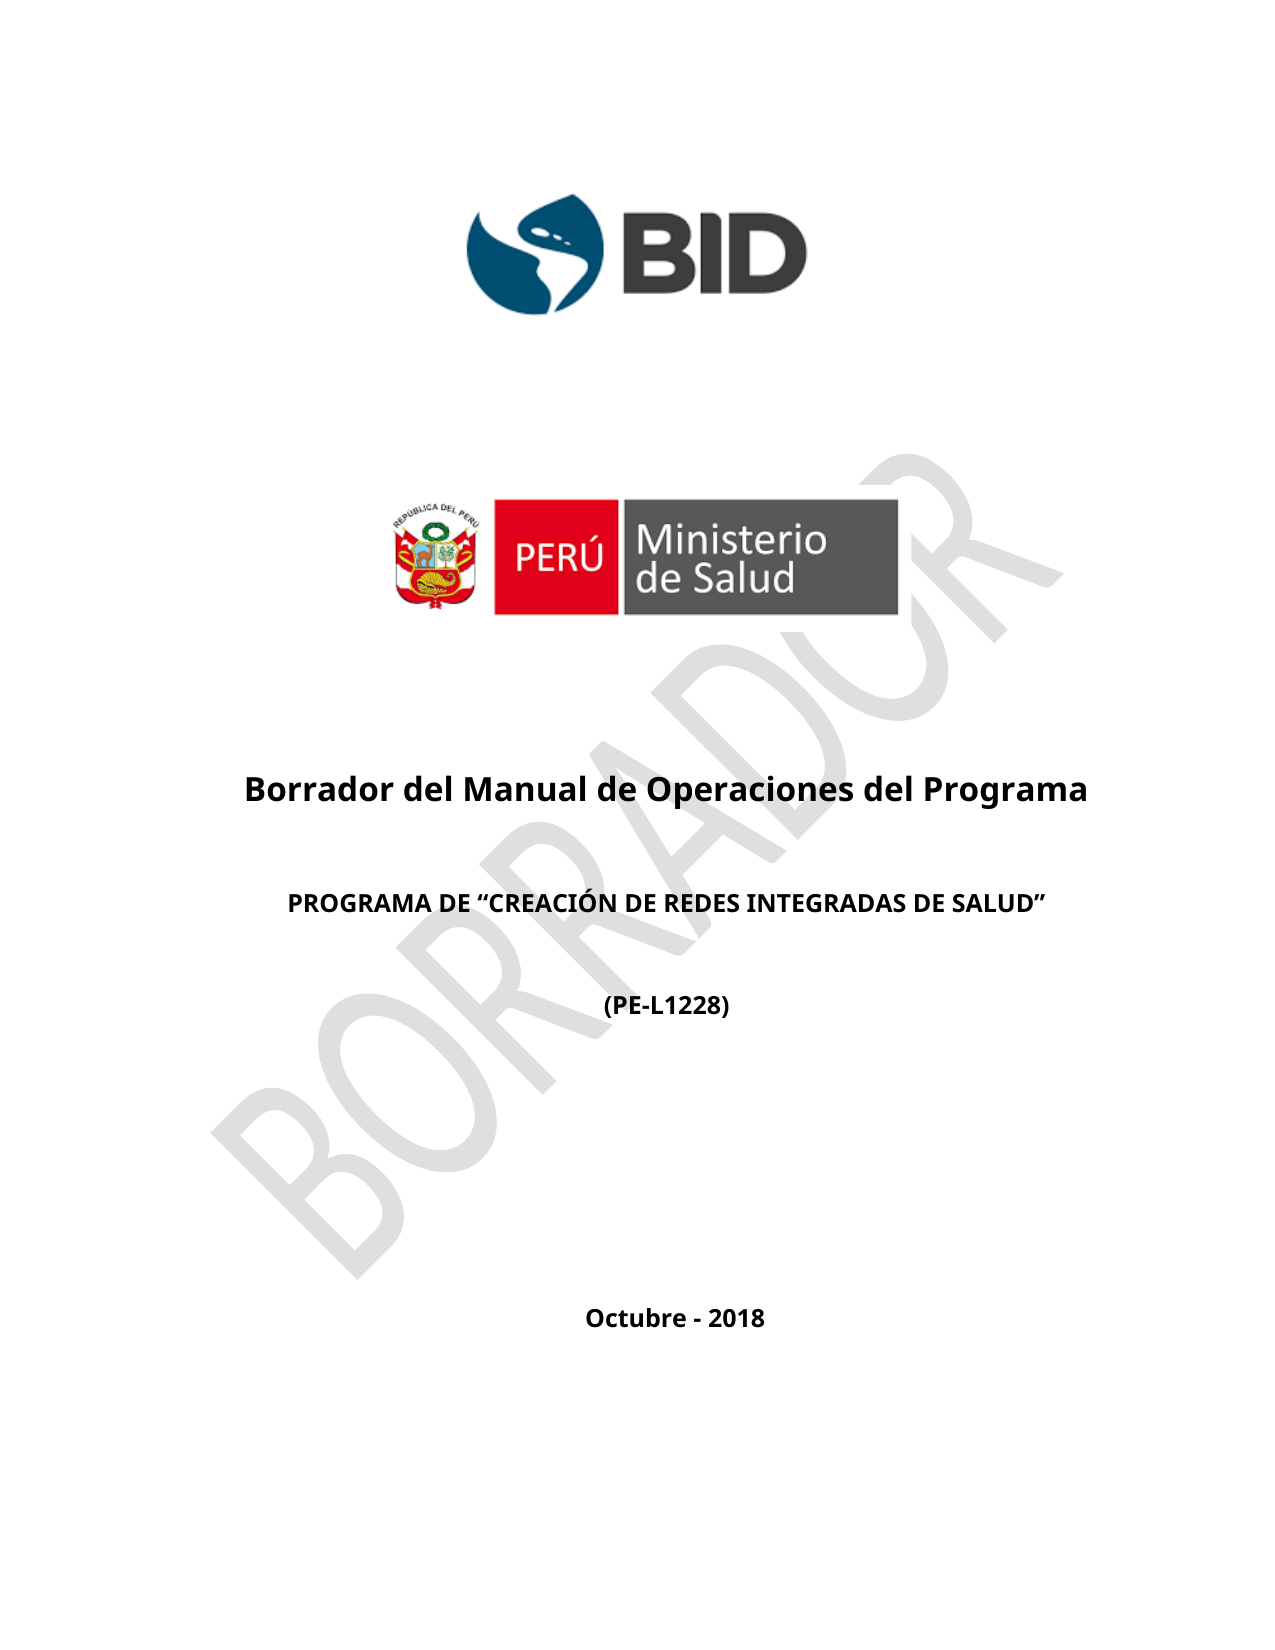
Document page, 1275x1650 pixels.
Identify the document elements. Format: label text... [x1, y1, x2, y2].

text Octubre - 2018 [244, 1301, 1106, 1335]
picture [363, 485, 912, 632]
picture [461, 168, 814, 330]
